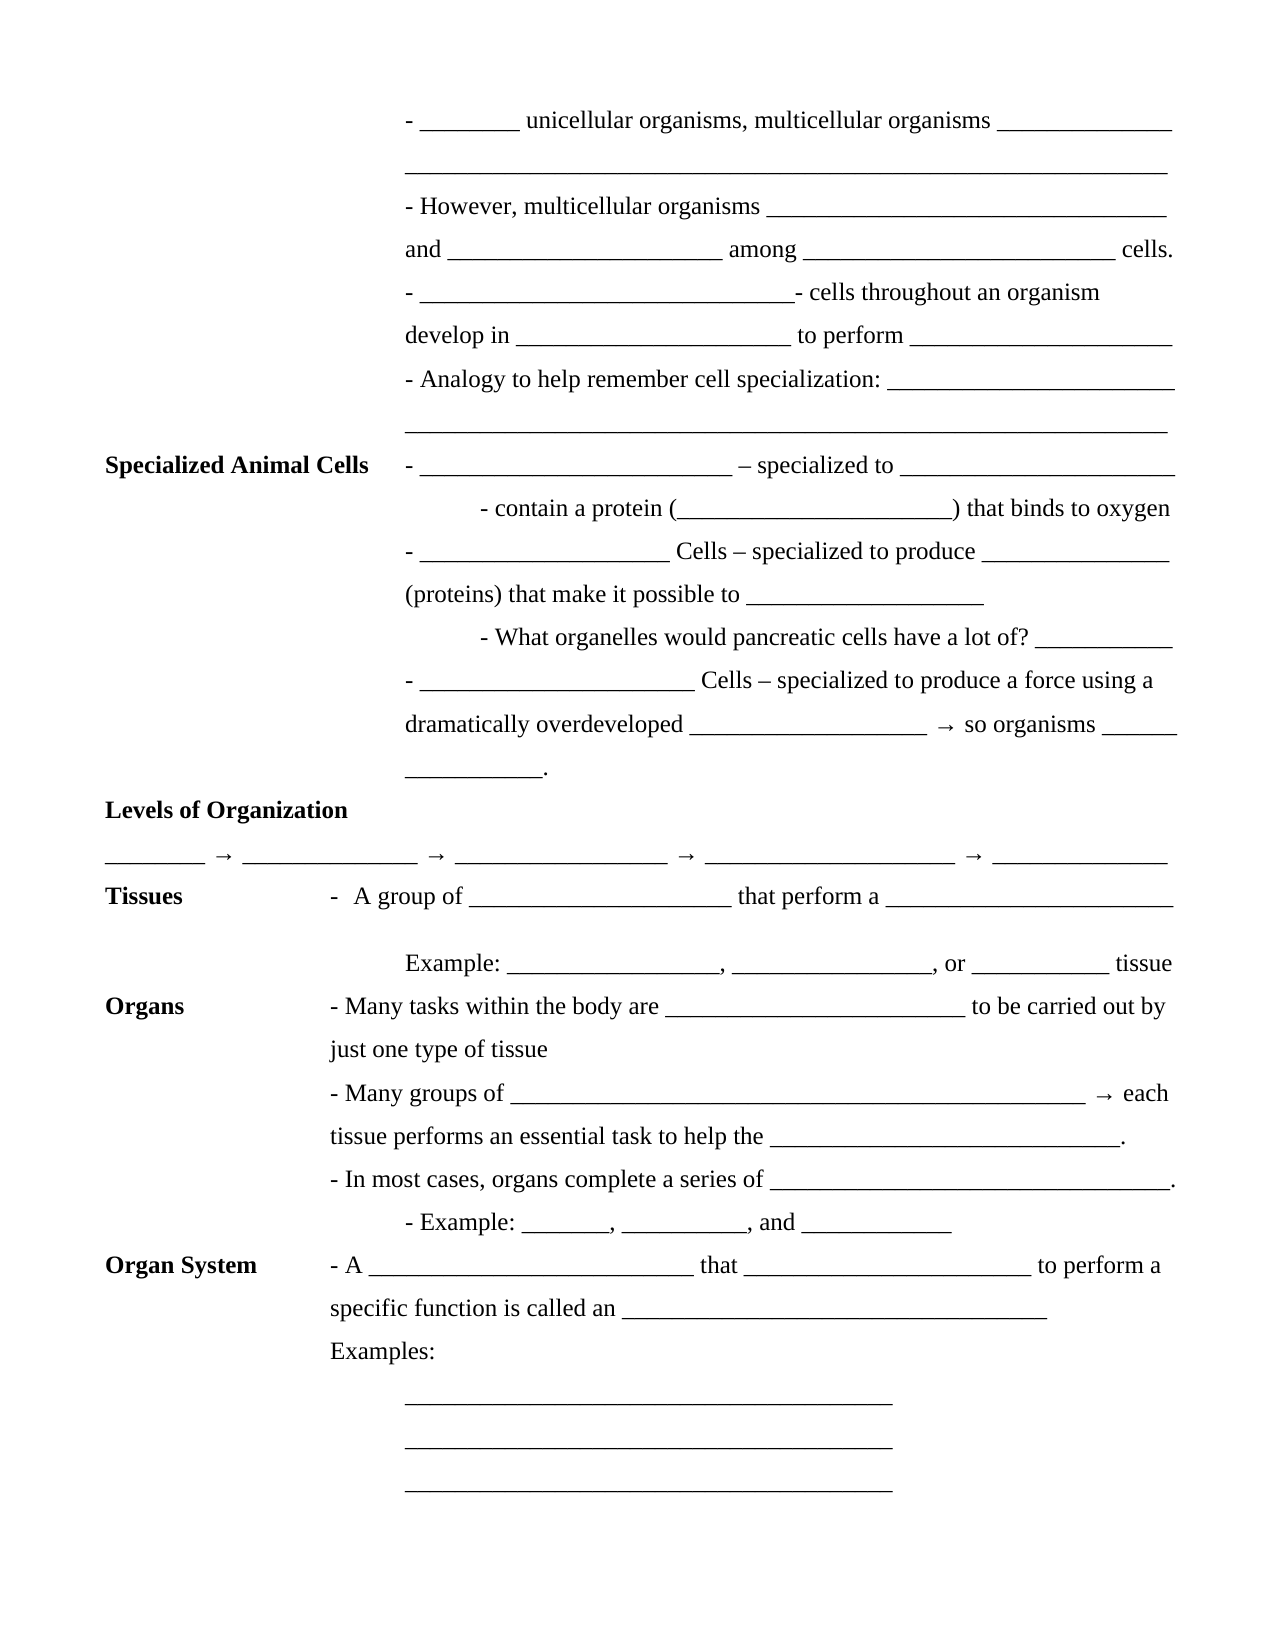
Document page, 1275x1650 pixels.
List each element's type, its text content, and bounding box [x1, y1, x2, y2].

text - Example: _______, __________, and ____________ [255, 1207, 1177, 1236]
text - Analogy to help remember cell specialization: _______________________ _____________________________________________________________ [405, 364, 1177, 436]
text _______________________________________ [330, 1423, 1177, 1451]
text ________ → ______________ → _________________ → ____________________ → ______________ [105, 838, 1177, 867]
text - However, multicellular organisms ________________________________ and ______________________ among _________________________ cells. [405, 191, 1177, 263]
text Organ System - A __________________________ that _______________________ to perform a specific function is called an __________________________________ [105, 1250, 1177, 1322]
text - ______________________ Cells – specialized to produce a force using a dramatically overdeveloped ___________________ → so organisms ______ ___________. [405, 666, 1177, 781]
text Specialized Animal Cells - _________________________ – specialized to ______________________ [105, 450, 1177, 479]
text - In most cases, organs complete a series of ________________________________. [255, 1164, 1177, 1193]
text Example: _________________, ________________, or ___________ tissue [330, 948, 1177, 977]
text Organs - Many tasks within the body are ________________________ to be carried out by just one type of tissue [105, 991, 1177, 1063]
text - ____________________ Cells – specialized to produce _______________ (proteins) that make it possible to ___________________ [405, 536, 1177, 608]
text - What organelles would pancreatic cells have a lot of? ___________ [405, 622, 1177, 651]
text Levels of Organization [105, 795, 1177, 824]
text - ________ unicellular organisms, multicellular organisms ______________ _____________________________________________________________ [405, 105, 1177, 177]
text Tissues - A group of _____________________ that perform a _______________________ [105, 881, 1177, 910]
text - Many groups of ______________________________________________ → each tissue performs an essential task to help the ____________________________. [330, 1078, 1177, 1149]
text _______________________________________ [330, 1379, 1177, 1408]
text _______________________________________ [330, 1466, 1177, 1494]
text - ______________________________- cells throughout an organism develop in ______________________ to perform _____________________ [405, 277, 1177, 349]
text Examples: [255, 1336, 1177, 1365]
text - contain a protein (______________________) that binds to oxygen [405, 493, 1177, 522]
